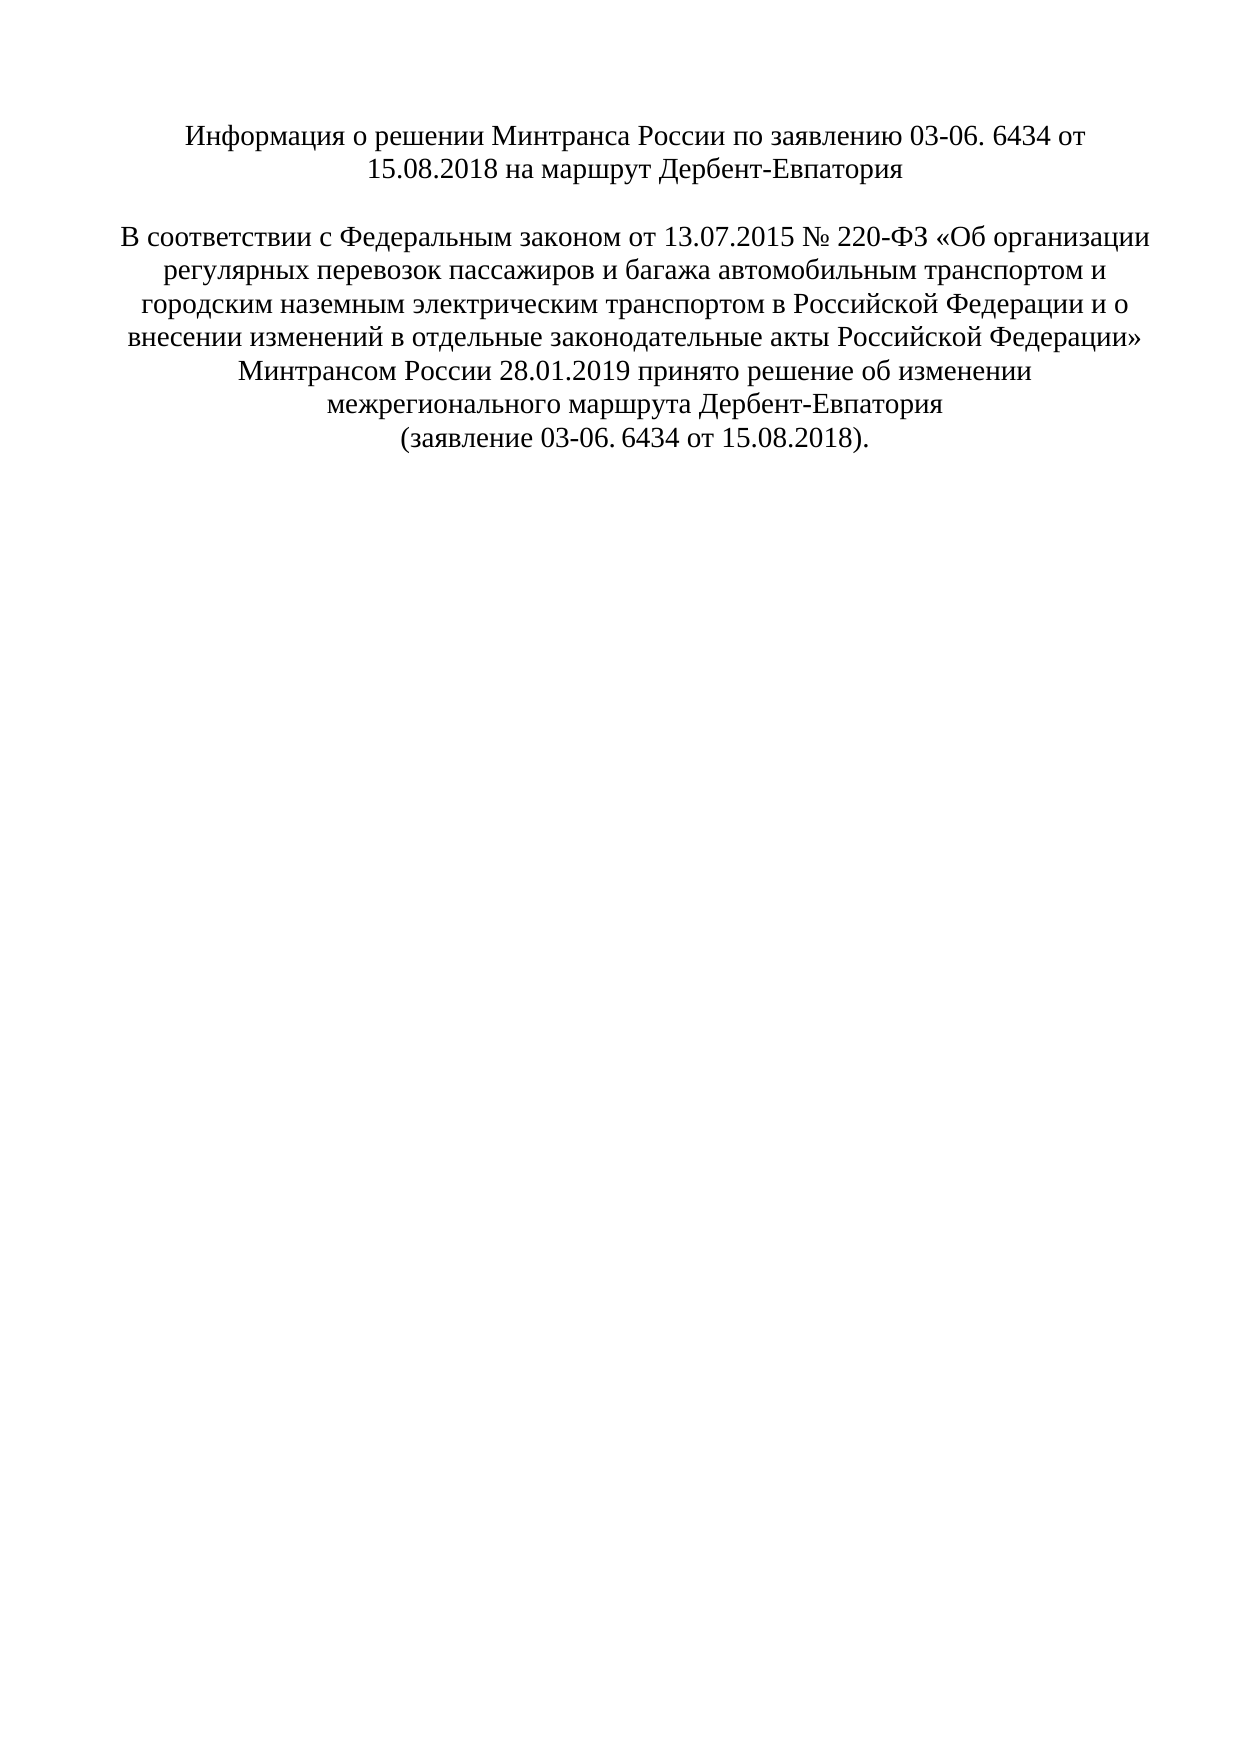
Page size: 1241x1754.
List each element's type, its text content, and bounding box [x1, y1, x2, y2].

text В соответствии с Федеральным законом от 13.07.2015 № 220-ФЗ «Об организации регулярных перевозок пассажиров и багажа автомобильным транспортом и городским наземным электрическим транспортом в Российской Федерации и о внесении изменений в отдельные законодательные акты Российской Федерации» Минтрансом России 28.01.2019 принято решение об изменении межрегионального маршрута Дербент-Евпатория [118, 219, 1152, 420]
text Информация о решении Минтранса России по заявлению 03-06. 6434 от 15.08.2018 на маршрут Дербент-Евпатория [118, 118, 1152, 185]
text (заявление 03-06. 6434 от 15.08.2018). [118, 420, 1152, 453]
